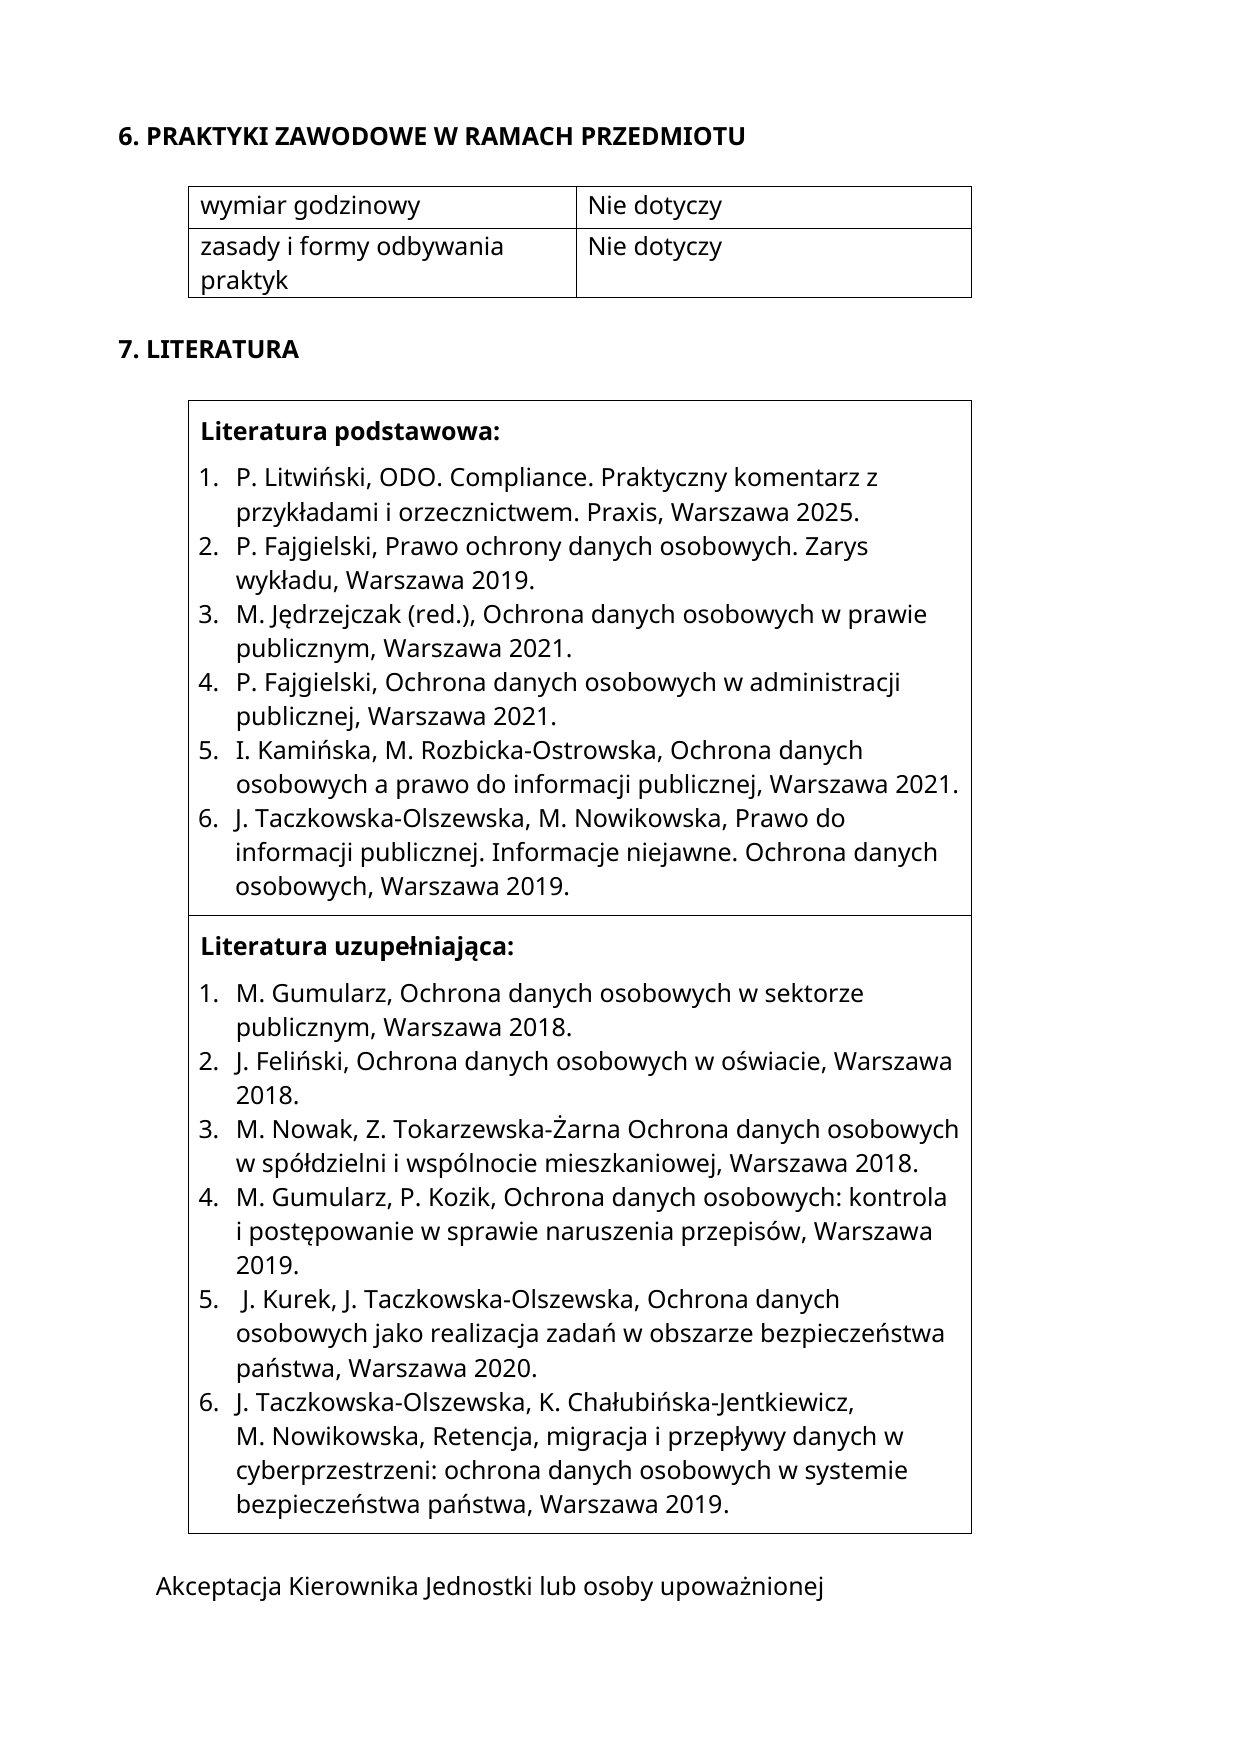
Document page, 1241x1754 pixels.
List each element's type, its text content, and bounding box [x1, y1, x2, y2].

text 7. LITERATURA [118, 332, 1122, 366]
table_cell Nie dotyczy [577, 229, 971, 297]
table_cell zasady i formy odbywania praktyk [189, 229, 576, 297]
table_header Literatura podstawowa: P. Litwiński, ODO. Compliance. Praktyczny komentarz z przykładami i orzecznictwem. Praxis, Warszawa 2025. P. Fajgielski, Prawo ochrony danych osobowych. Zarys wykładu, Warszawa 2019. M. Jędrzejczak (red.), Ochrona danych osobowych w prawie publicznym, Warszawa 2021. P. Fajgielski, Ochrona danych osobowych w administracji publicznej, Warszawa 2021. I. Kamińska, M. Rozbicka-Ostrowska, Ochrona danych osobowych a prawo do informacji publicznej, Warszawa 2021. J. Taczkowska-Olszewska, M. Nowikowska, Prawo do informacji publicznej. Informacje niejawne. Ochrona danych osobowych, Warszawa 2019. [189, 401, 971, 915]
text 6. PRAKTYKI ZAWODOWE W RAMACH PRZEDMIOTU [118, 118, 1122, 152]
table_header wymiar godzinowy [189, 187, 576, 228]
table_cell Literatura uzupełniająca: M. Gumularz, Ochrona danych osobowych w sektorze publicznym, Warszawa 2018. J. Feliński, Ochrona danych osobowych w oświacie, Warszawa 2018. M. Nowak, Z. Tokarzewska-Żarna Ochrona danych osobowych w spółdzielni i wspólnocie mieszkaniowej, Warszawa 2018. M. Gumularz, P. Kozik, Ochrona danych osobowych: kontrola i postępowanie w sprawie naruszenia przepisów, Warszawa 2019. J. Kurek, J. Taczkowska-Olszewska, Ochrona danych osobowych jako realizacja zadań w obszarze bezpieczeństwa państwa, Warszawa 2020. J. Taczkowska-Olszewska, K. Chałubińska-Jentkiewicz, M. Nowikowska, Retencja, migracja i przepływy danych w cyberprzestrzeni: ochrona danych osobowych w systemie bezpieczeństwa państwa, Warszawa 2019. [189, 916, 971, 1533]
text Akceptacja Kierownika Jednostki lub osoby upoważnionej [156, 1568, 1122, 1602]
table_header Nie dotyczy [577, 187, 971, 228]
